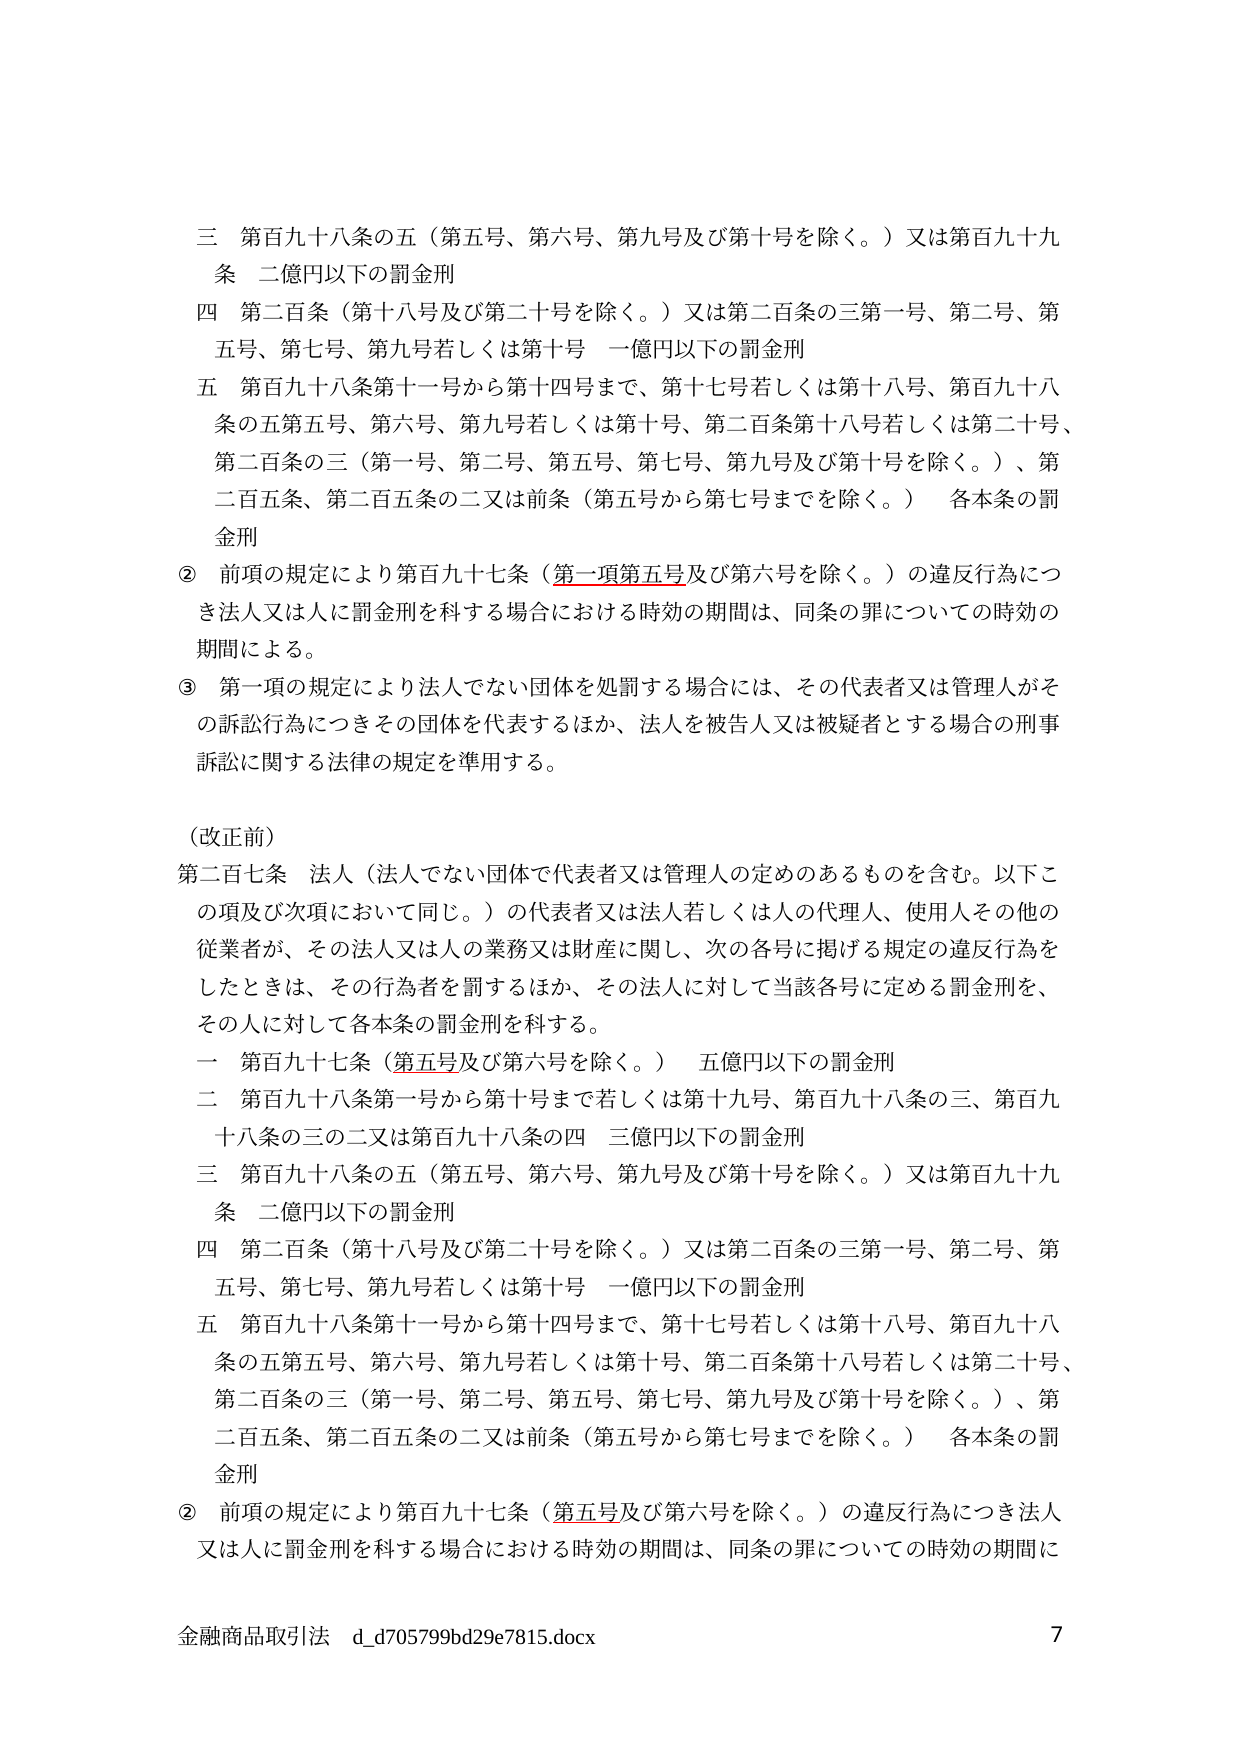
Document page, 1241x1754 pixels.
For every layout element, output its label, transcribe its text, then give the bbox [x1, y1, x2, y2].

text 五 第百九十八条第十一号から第十四号まで、第十七号若しくは第十八号、第百九十八条の五第五号、第六号、第九号若しくは第十号、第二百条第十八号若しくは第二十号、第二百条の三（第一号、第二号、第五号、第七号、第九号及び第十号を除く。）、第二百五条、第二百五条の二又は前条（第五号から第七号までを除く。） 各本条の罰金刑 [196, 367, 1063, 554]
text 四 第二百条（第十八号及び第二十号を除く。）又は第二百条の三第一号、第二号、第五号、第七号、第九号若しくは第十号 一億円以下の罰金刑 [196, 1229, 1063, 1304]
text 三 第百九十八条の五（第五号、第六号、第九号及び第十号を除く。）又は第百九十九条 二億円以下の罰金刑 [196, 1154, 1063, 1229]
text 三 第百九十八条の五（第五号、第六号、第九号及び第十号を除く。）又は第百九十九条 二億円以下の罰金刑 [196, 217, 1063, 292]
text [177, 1492, 1063, 1567]
text 一 第百九十七条（第五号及び第六号を除く。） 五億円以下の罰金刑 [196, 1042, 1063, 1079]
text ③ 第一項の規定により法人でない団体を処罰する場合には、その代表者又は管理人がその訴訟行為につきその団体を代表するほか、法人を被告人又は被疑者とする場合の刑事訴訟に関する法律の規定を準用する。 [177, 667, 1063, 779]
text 第二百七条 法人（法人でない団体で代表者又は管理人の定めのあるものを含む。以下この項及び次項において同じ。）の代表者又は法人若しくは人の代理人、使用人その他の従業者が、その法人又は人の業務又は財産に関し、次の各号に掲げる規定の違反行為をしたときは、その行為者を罰するほか、その法人に対して当該各号に定める罰金刑を、その人に対して各本条の罰金刑を科する。 [177, 854, 1063, 1042]
text 五 第百九十八条第十一号から第十四号まで、第十七号若しくは第十八号、第百九十八条の五第五号、第六号、第九号若しくは第十号、第二百条第十八号若しくは第二十号、第二百条の三（第一号、第二号、第五号、第七号、第九号及び第十号を除く。）、第二百五条、第二百五条の二又は前条（第五号から第七号までを除く。） 各本条の罰金刑 [196, 1304, 1063, 1492]
text 二 第百九十八条第一号から第十号まで若しくは第十九号、第百九十八条の三、第百九十八条の三の二又は第百九十八条の四 三億円以下の罰金刑 [196, 1079, 1063, 1154]
text 四 第二百条（第十八号及び第二十号を除く。）又は第二百条の三第一号、第二号、第五号、第七号、第九号若しくは第十号 一億円以下の罰金刑 [196, 292, 1063, 367]
text ② 前項の規定により第百九十七条（第一項第五号及び第六号を除く。）の違反行為につき法人又は人に罰金刑を科する場合における時効の期間は、同条の罪についての時効の期間による。 [177, 554, 1063, 667]
text （改正前） [177, 817, 1063, 854]
